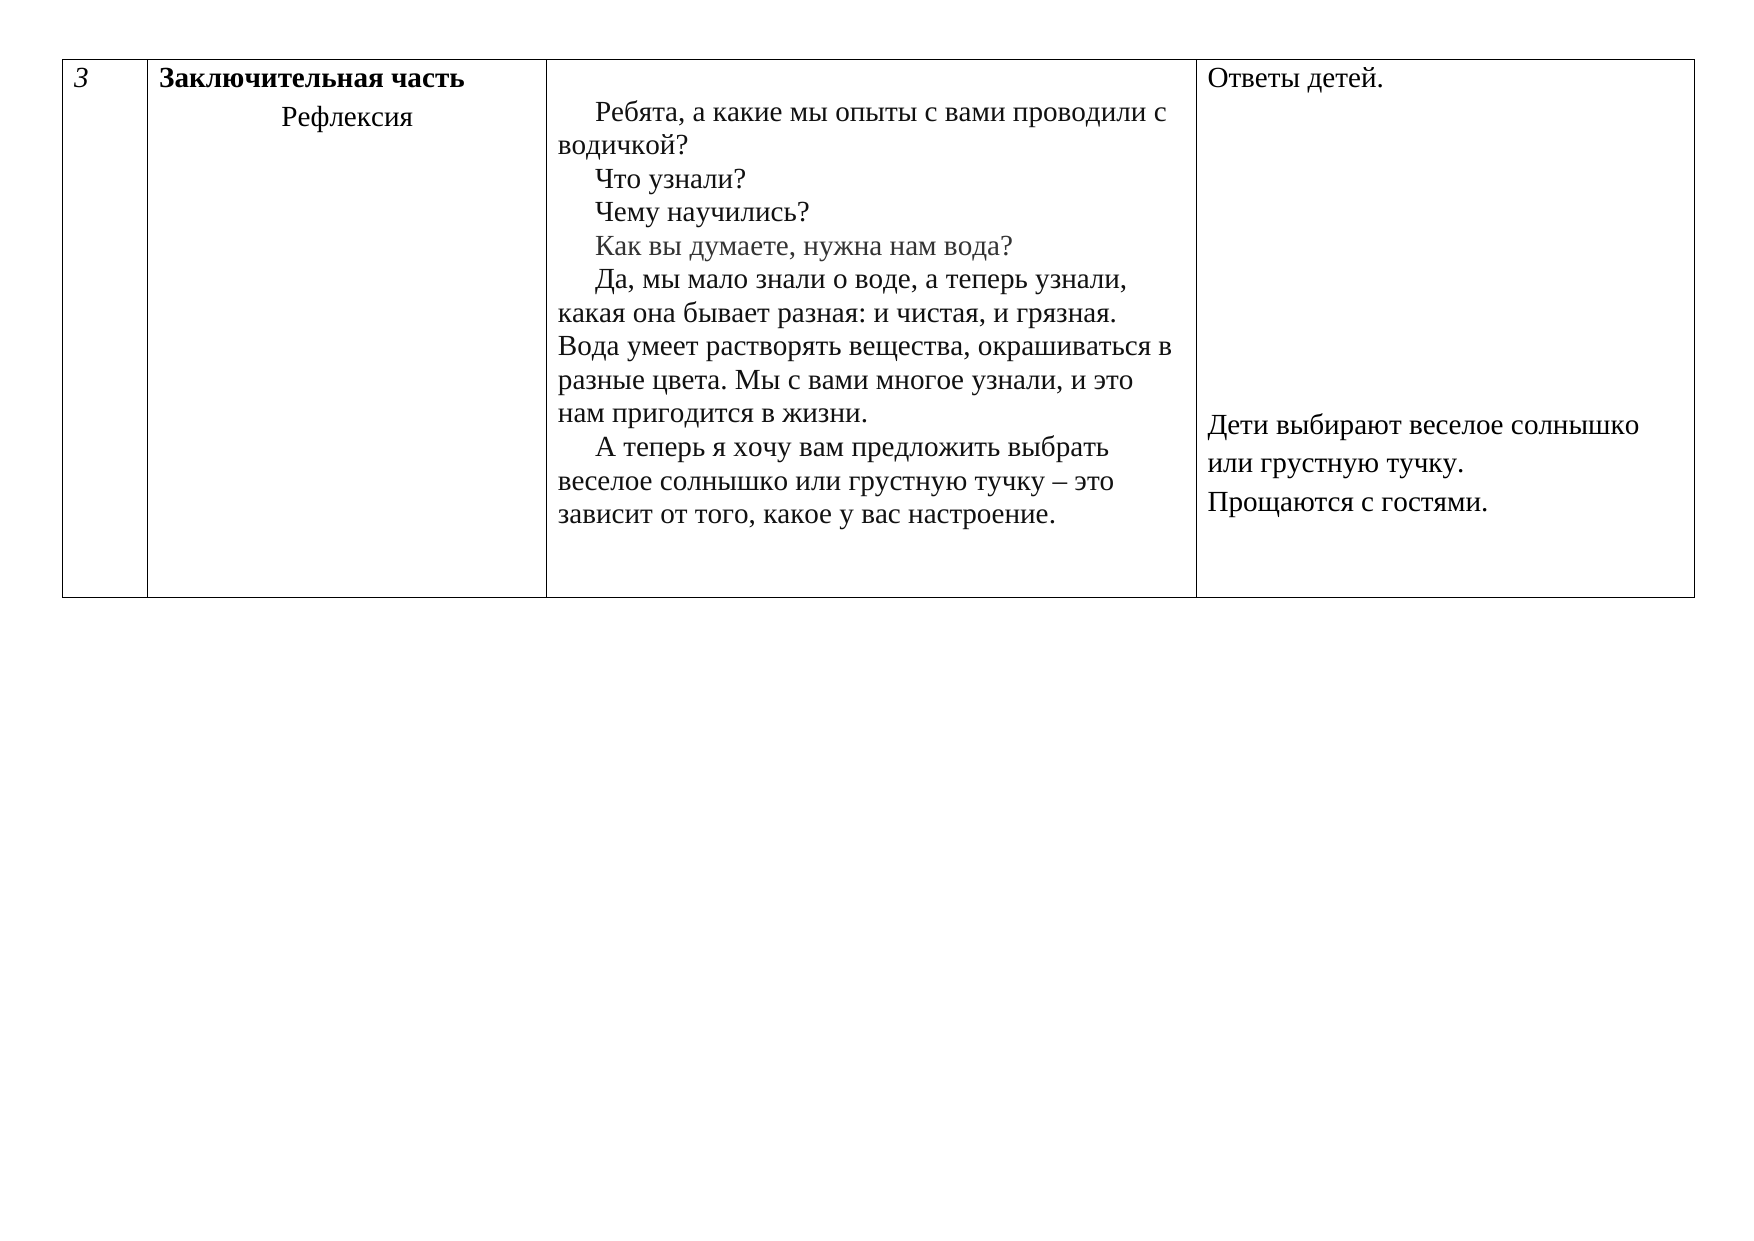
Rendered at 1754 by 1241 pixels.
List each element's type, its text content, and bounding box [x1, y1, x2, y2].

table_cell 2 3 [63, 60, 147, 597]
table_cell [148, 60, 546, 597]
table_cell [547, 60, 1196, 597]
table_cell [1197, 60, 1694, 597]
